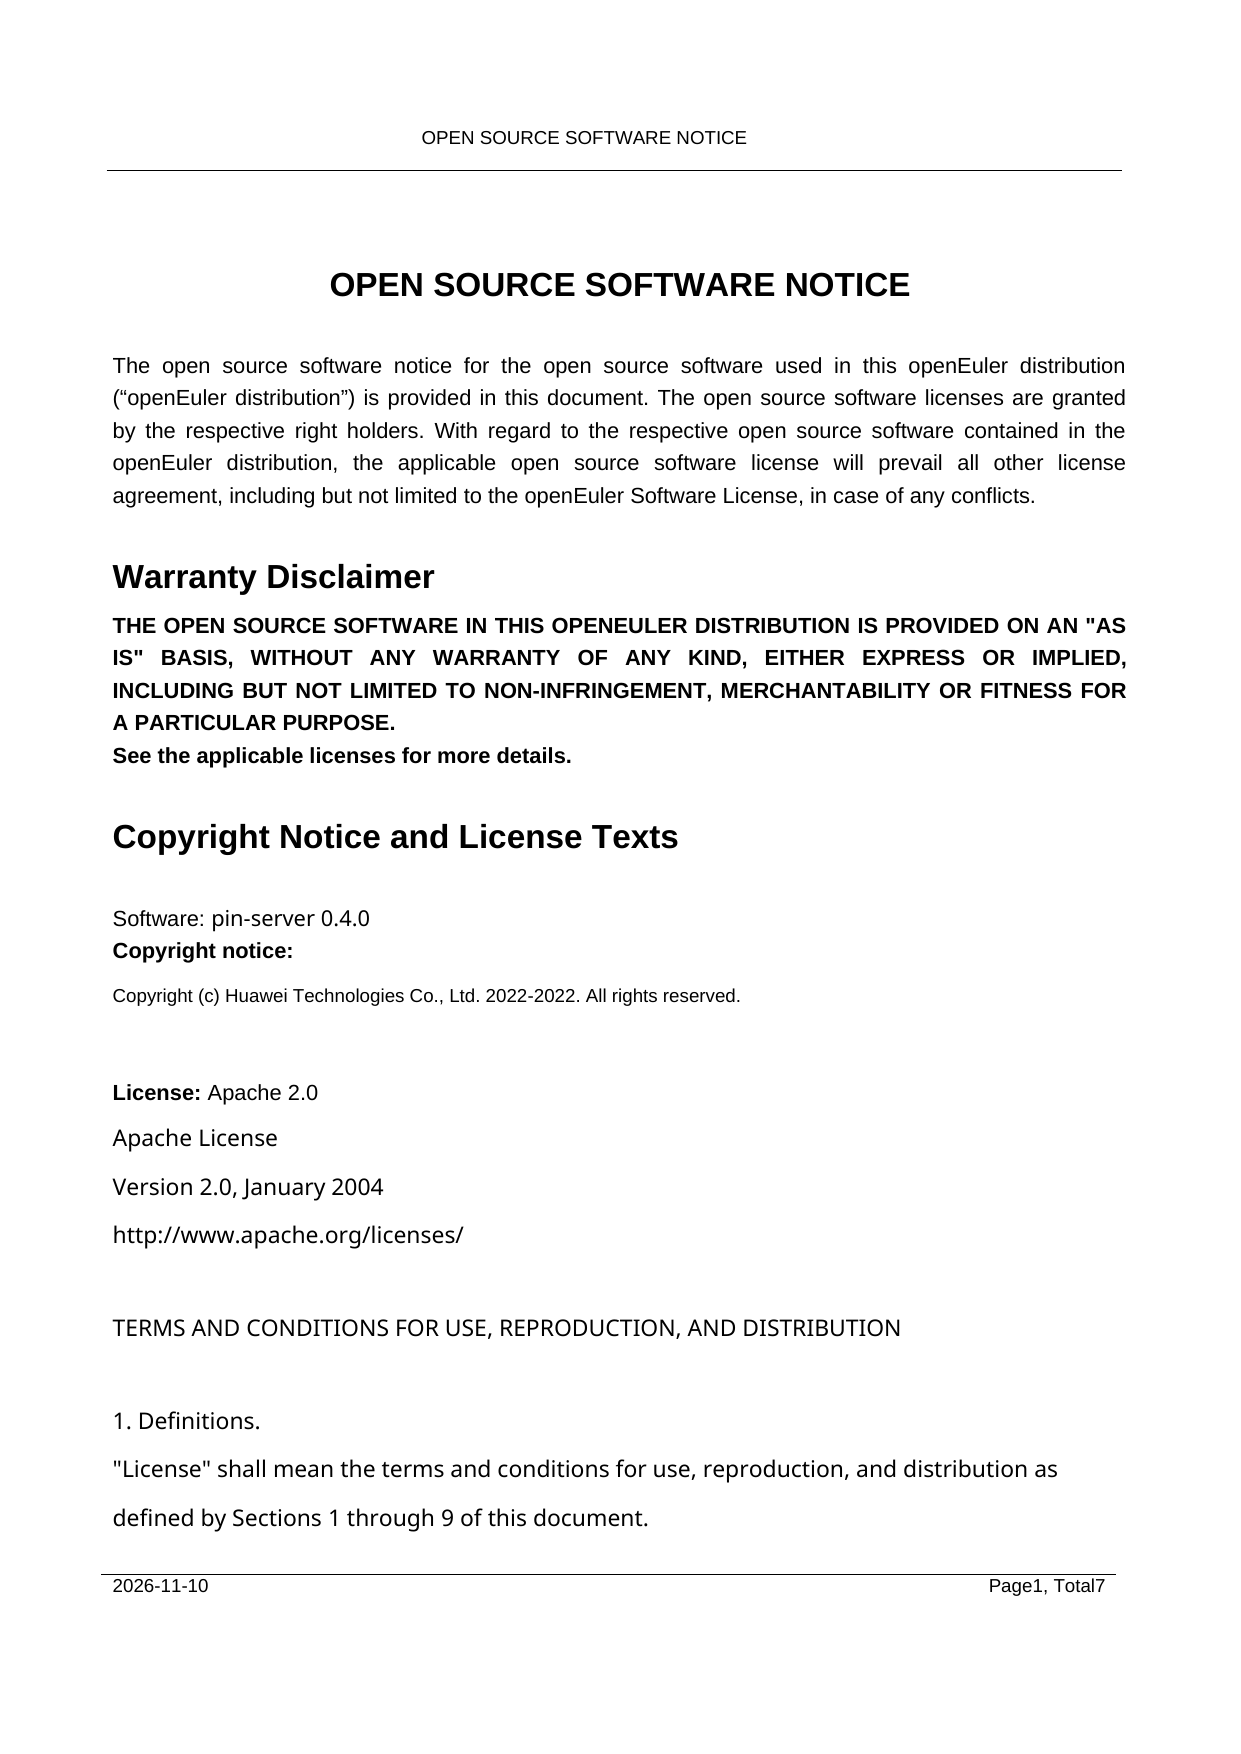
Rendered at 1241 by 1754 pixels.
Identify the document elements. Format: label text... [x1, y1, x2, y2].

text THE OPEN SOURCE SOFTWARE IN THIS OPENEULER DISTRIBUTION IS PROVIDED ON AN "AS IS" BASIS, WITHOUT ANY WARRANTY OF ANY KIND, EITHER EXPRESS OR IMPLIED, INCLUDING BUT NOT LIMITED TO NON-INFRINGEMENT, MERCHANTABILITY OR FITNESS FOR A PARTICULAR PURPOSE. See the applicable licenses for more details. [112, 609, 1128, 771]
text http://www.apache.org/licenses/ [112, 1218, 1128, 1250]
text Software: pin-server 0.4.0 [112, 901, 1128, 934]
text Copyright notice: [112, 934, 1128, 966]
text "License" shall mean the terms and conditions for use, reproduction, and distribution as defined by Sections 1 through 9 of this document. [112, 1452, 1128, 1534]
text TERMS AND CONDITIONS FOR USE, REPRODUCTION, AND DISTRIBUTION [112, 1311, 1128, 1344]
text Apache License [112, 1122, 1128, 1154]
text OPEN SOURCE SOFTWARE NOTICE [112, 251, 1128, 316]
text Copyright (c) Huawei Technologies Co., Ltd. 2022-2022. All rights reserved. [112, 979, 1128, 1060]
text 1. Definitions. [112, 1404, 1128, 1437]
text Warranty Disclaimer [112, 544, 1128, 609]
text Copyright Notice and License Texts [112, 804, 1128, 869]
text License: Apache 2.0 [112, 1077, 1128, 1109]
text Version 2.0, January 2004 [112, 1170, 1128, 1202]
text The open source software notice for the open source software used in this openEuler distribution (“openEuler distribution”) is provided in this document. The open source software licenses are granted by the respective right holders. With regard to the respective open source software contained in the openEuler distribution, the applicable open source software license will prevail all other license agreement, including but not limited to the openEuler Software License, in case of any conflicts. [112, 349, 1128, 511]
